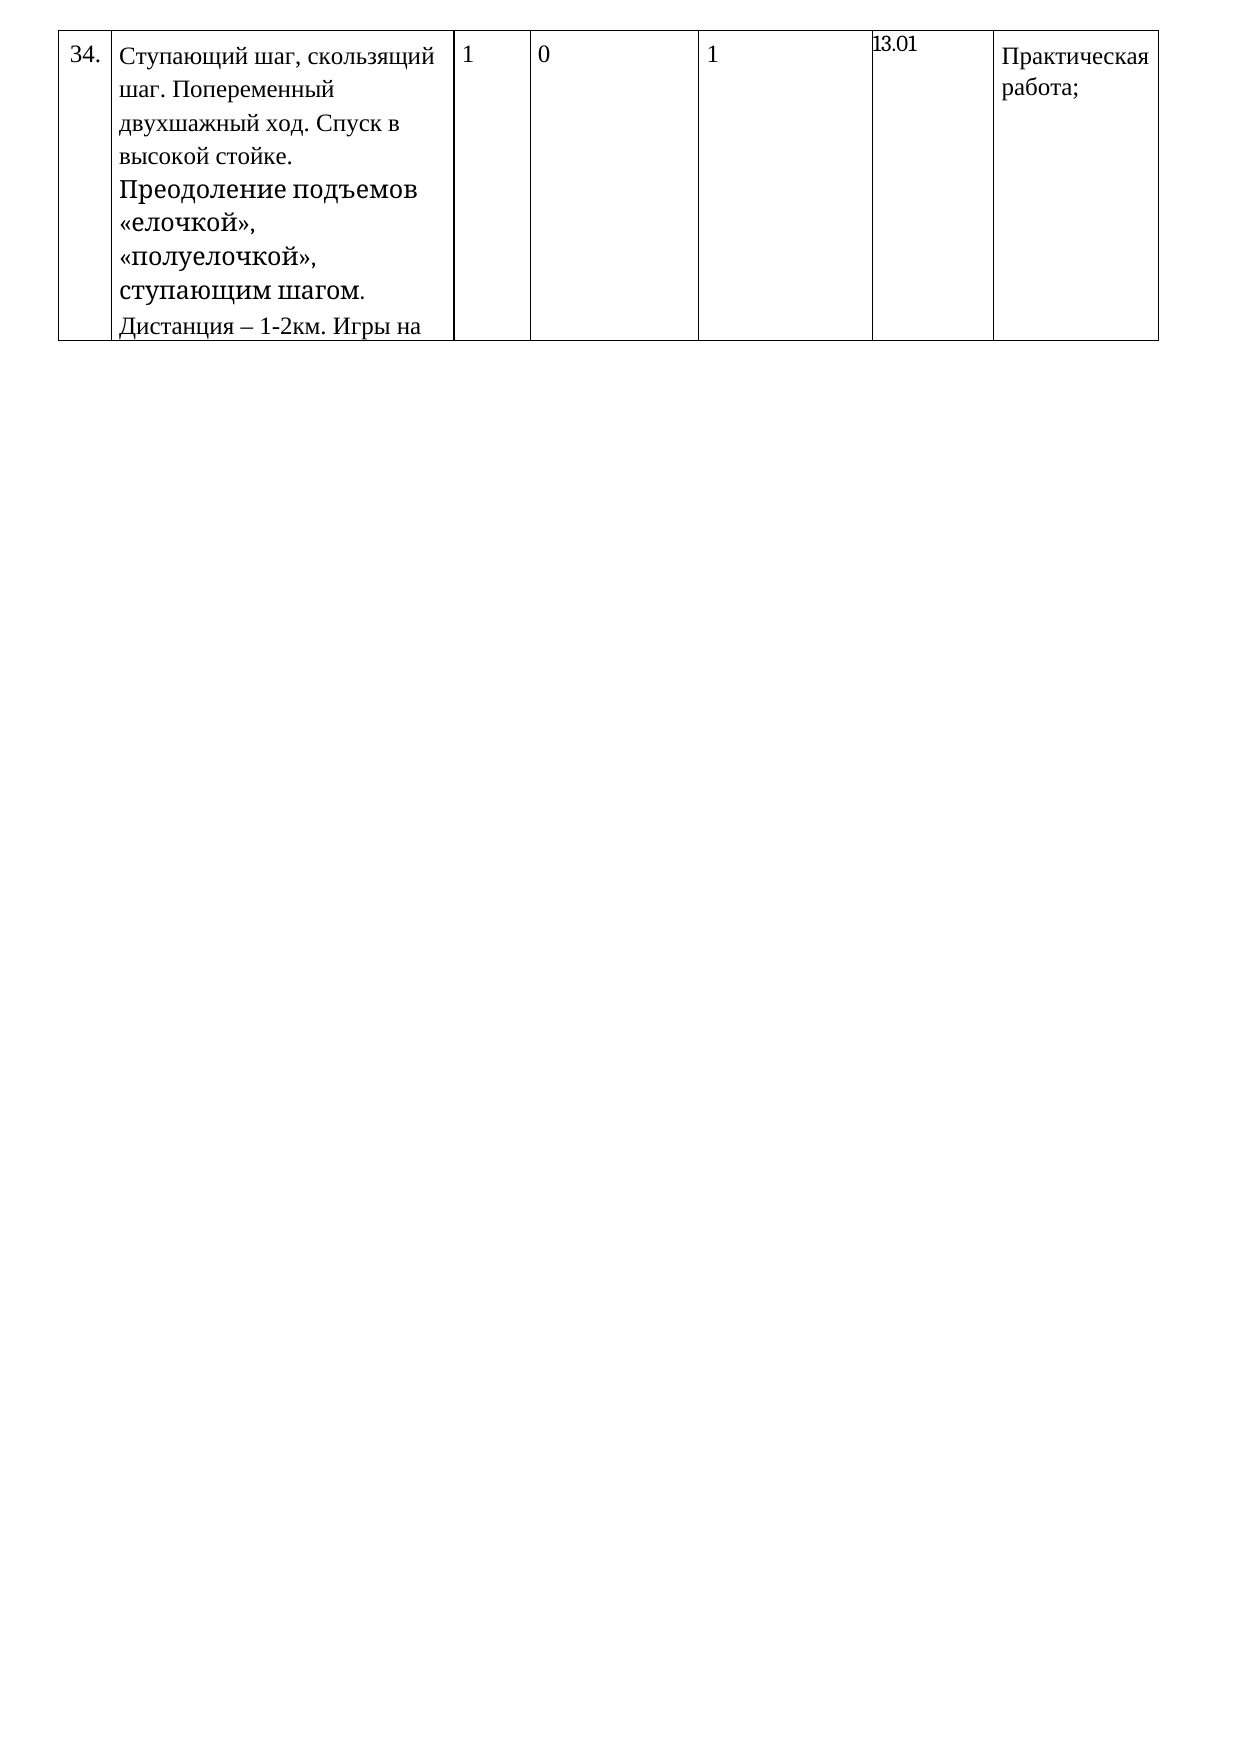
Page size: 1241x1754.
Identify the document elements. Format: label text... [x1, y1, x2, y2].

table_cell 1 [699, 31, 872, 340]
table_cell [994, 31, 1158, 340]
table_cell 34. [59, 31, 111, 340]
table_cell 1 [455, 31, 530, 340]
table_cell 0 [531, 31, 698, 340]
table_cell Ступающий шаг, скользящий шаг. Попеременный двухшажный ход. Спуск в высокой стойке. Преодоление подъемов «елочкой», «полуелочкой», ступающим шагом. Дистанция – 1-2км. Игры на лыжах [112, 31, 453, 340]
table_cell 13.01 [873, 31, 993, 340]
